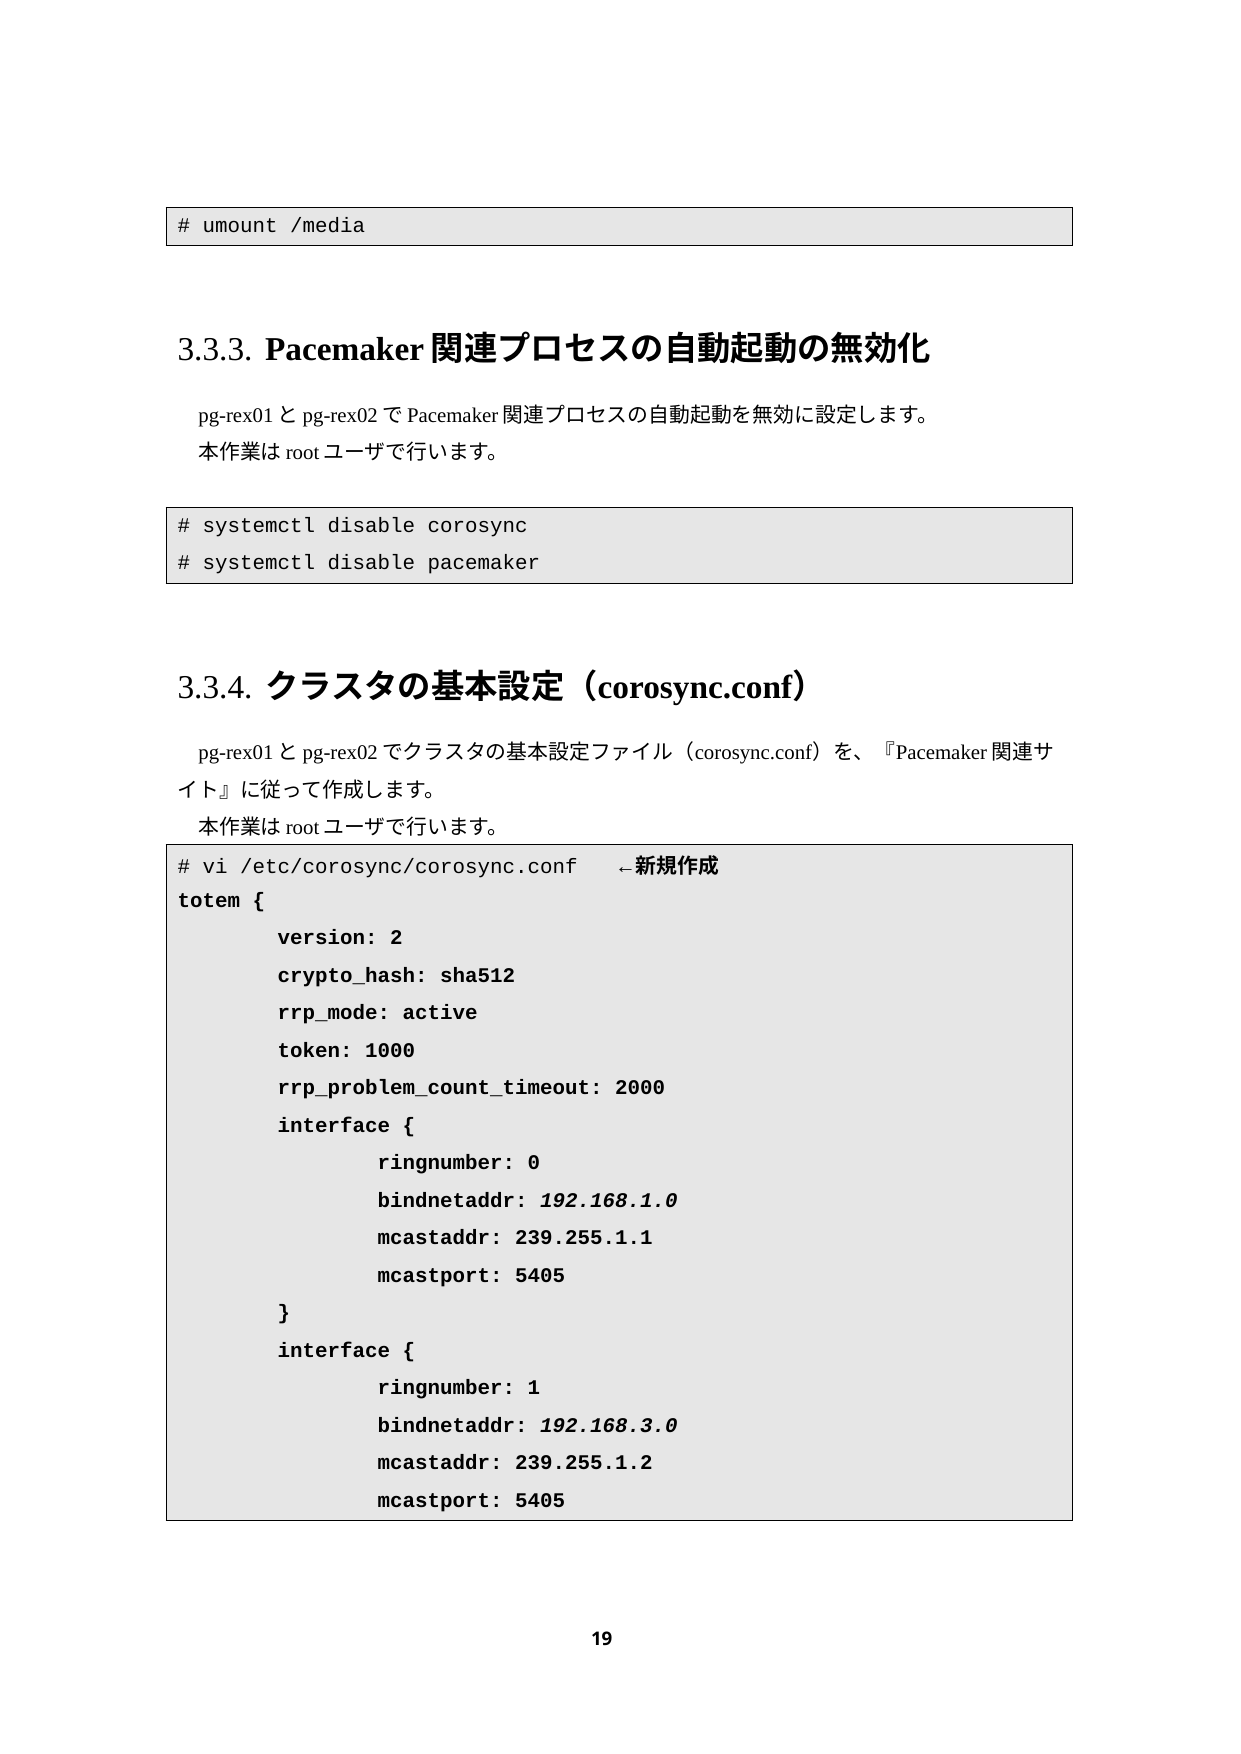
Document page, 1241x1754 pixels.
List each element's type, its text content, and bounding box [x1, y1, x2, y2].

text pg-rex01とpg-rex02でPacemaker関連プロセスの自動起動を無効に設定します。 [177, 394, 1054, 432]
table_header # systemctl disable corosync # systemctl disable pacemaker [167, 508, 1072, 583]
text pg-rex01とpg-rex02でクラスタの基本設定ファイル（corosync.conf）を、『Pacemaker関連サイト』に従って作成します。 [177, 732, 1054, 807]
table_header # umount /media [167, 208, 1072, 245]
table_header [167, 845, 1072, 1520]
text 本作業はrootユーザで行います。 [177, 432, 1054, 469]
text 本作業はrootユーザで行います。 [177, 807, 1054, 844]
subtitle Pacemaker関連プロセスの自動起動の無効化 [177, 309, 1063, 384]
subtitle クラスタの基本設定（corosync.conf） [177, 646, 1063, 721]
